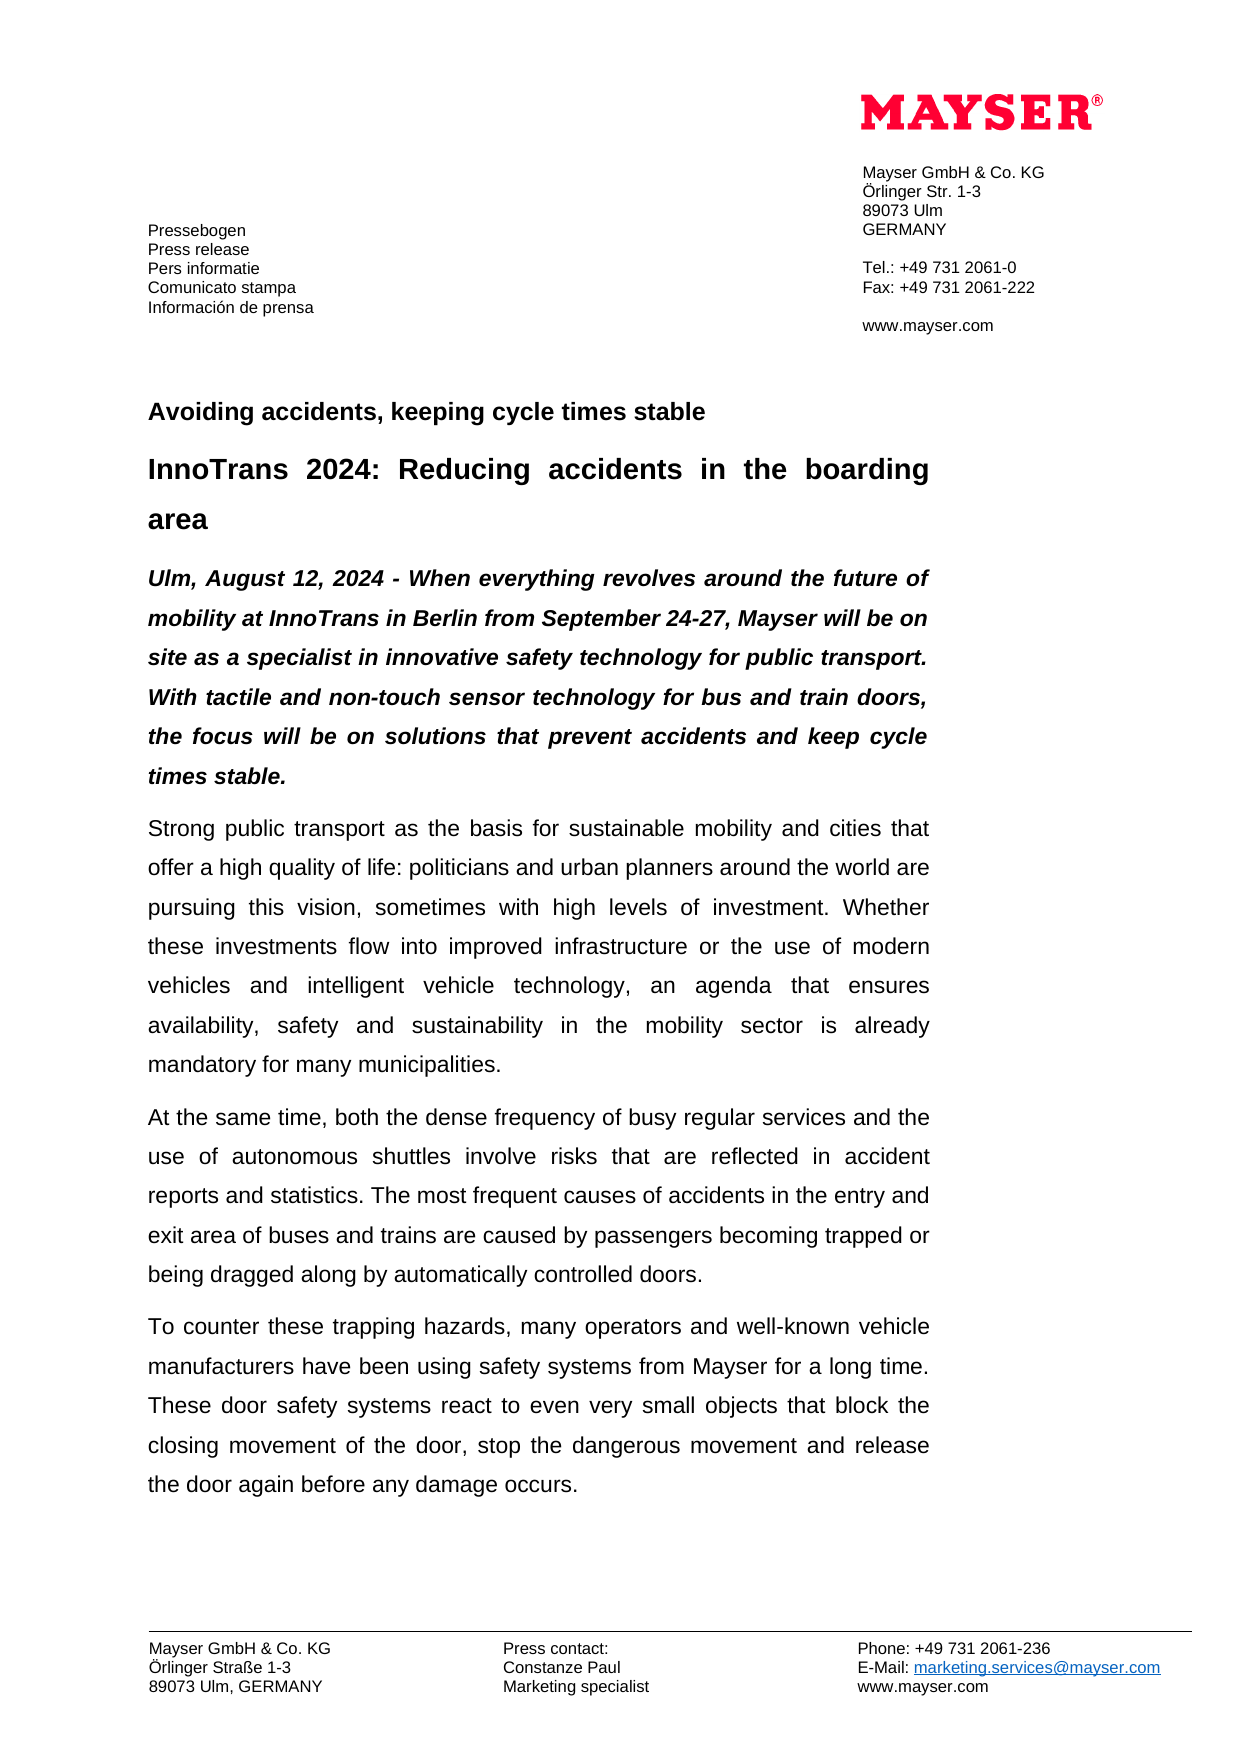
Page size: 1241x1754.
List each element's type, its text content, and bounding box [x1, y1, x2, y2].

text InnoTrans 2024: Reducing accidents in the boarding area [148, 452, 931, 536]
text Avoiding accidents, keeping cycle times stable [148, 396, 931, 425]
text To counter these trapping hazards, many operators and well-known vehicle manufacturers have been using safety systems from Mayser for a long time. These door safety systems react to even very small objects that block the closing movement of the door, stop the dangerous movement and release the door again before any damage occurs. [148, 1313, 931, 1498]
text At the same time, both the dense frequency of busy regular services and the use of autonomous shuttles involve risks that are reflected in accident reports and statistics. The most frequent causes of accidents in the entry and exit area of buses and trains are caused by passengers becoming trapped or being dragged along by automatically controlled doors. [148, 1103, 931, 1288]
text Strong public transport as the basis for sustainable mobility and cities that offer a high quality of life: politicians and urban planners around the world are pursuing this vision, sometimes with high levels of investment. Whether these investments flow into improved infrastructure or the use of modern vehicles and intelligent vehicle technology, an agenda that ensures availability, safety and sustainability in the mobility sector is already mandatory for many municipalities. [148, 814, 931, 1078]
text Ulm, August 12, 2024 - When everything revolves around the future of mobility at InnoTrans in Berlin from September 24-27, Mayser will be on site as a specialist in innovative safety technology for public transport. With tactile and non-touch sensor technology for bus and train doors, the focus will be on solutions that prevent accidents and keep cycle times stable. [148, 565, 931, 789]
picture [859, 94, 1105, 132]
